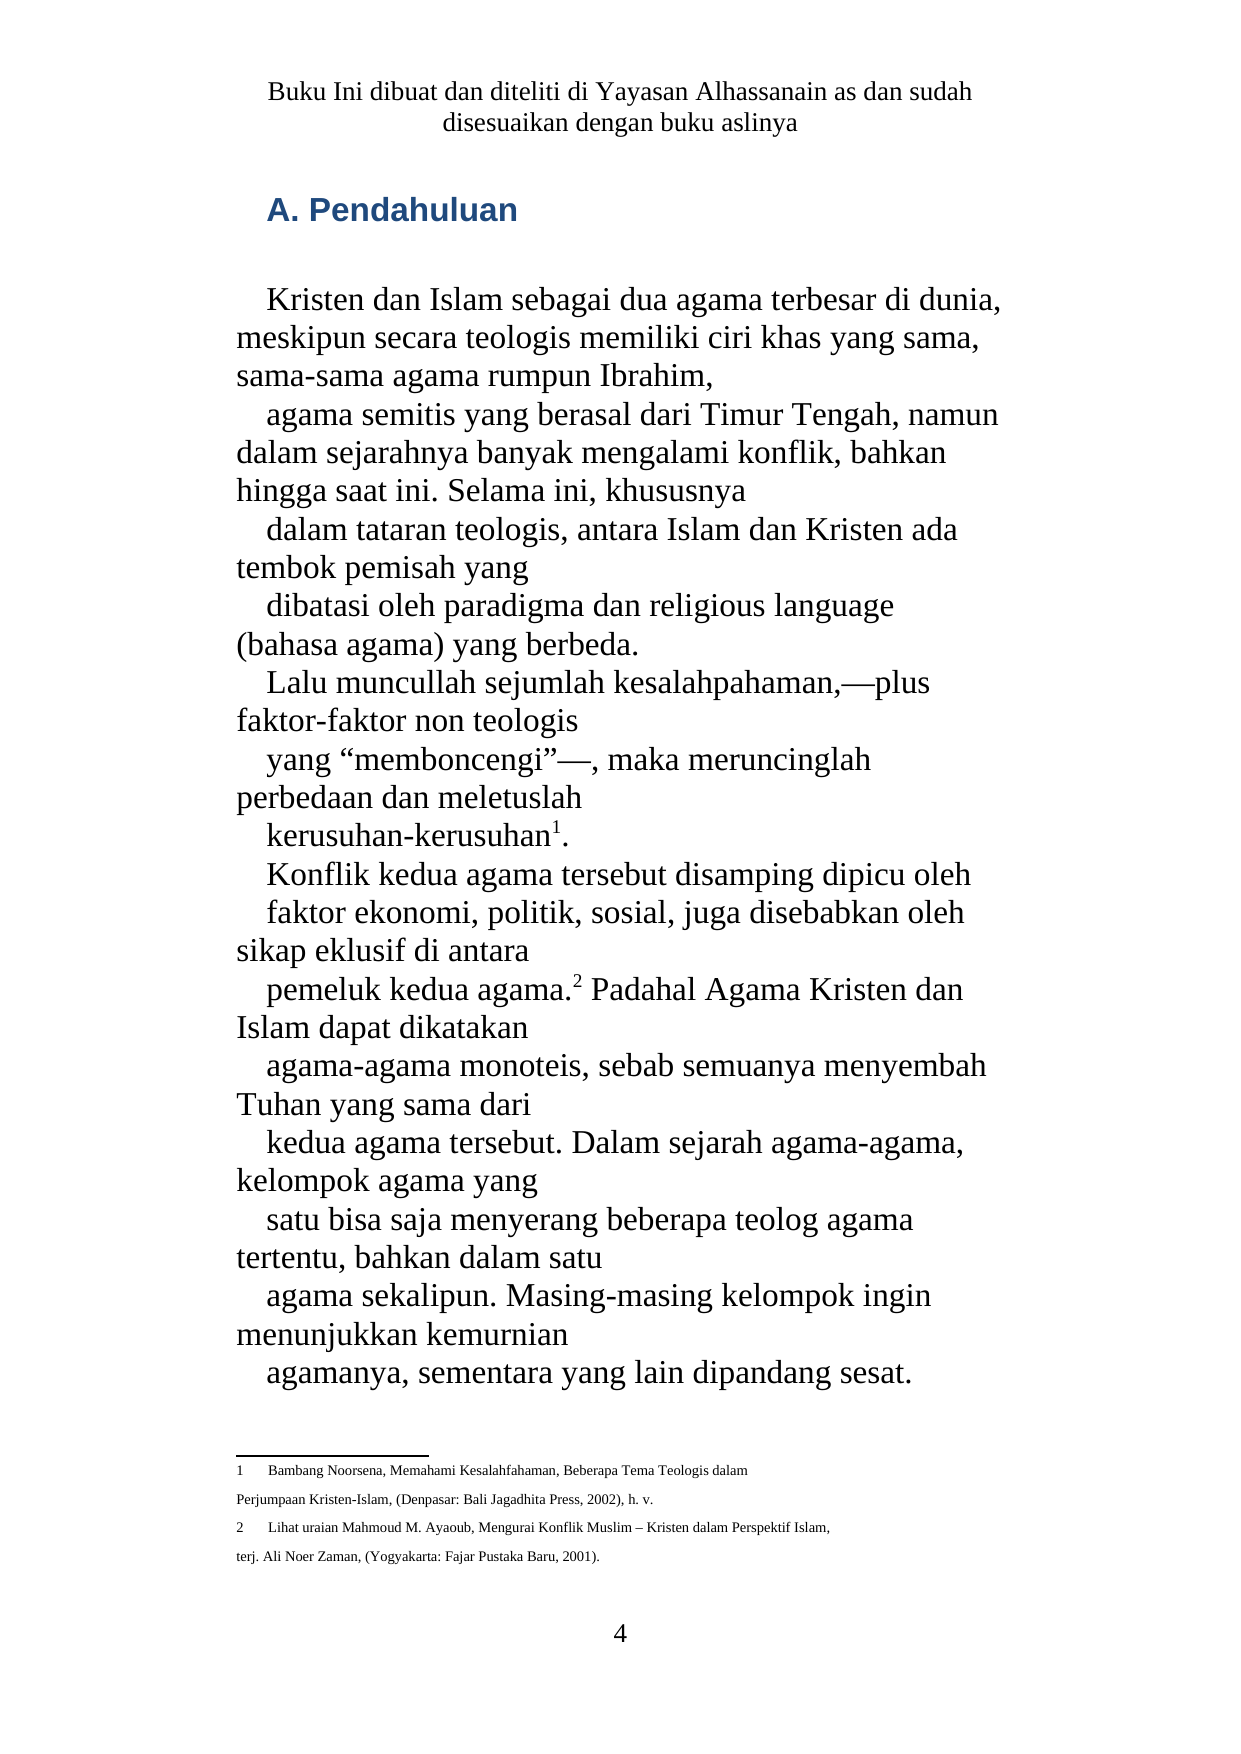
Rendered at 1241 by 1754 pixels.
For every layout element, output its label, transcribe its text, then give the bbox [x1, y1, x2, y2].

text agama sekalipun. Masing-masing kelompok ingin menunjukkan kemurnian [236, 1276, 1004, 1352]
text faktor ekonomi, politik, sosial, juga disebabkan oleh sikap eklusif di antara [236, 892, 1004, 969]
subtitle A. Pendahuluan [236, 190, 1004, 228]
text satu bisa saja menyerang beberapa teolog agama tertentu, bahkan dalam satu [236, 1199, 1004, 1276]
text kedua agama tersebut. Dalam sejarah agama-agama, kelompok agama yang [236, 1122, 1004, 1199]
text agama semitis yang berasal dari Timur Tengah, namun dalam sejarahnya banyak mengalami konflik, bahkan hingga saat ini. Selama ini, khususnya [236, 394, 1004, 509]
text dibatasi oleh paradigma dan religious language (bahasa agama) yang berbeda. [236, 586, 1004, 662]
text dalam tataran teologis, antara Islam dan Kristen ada tembok pemisah yang [236, 509, 1004, 586]
text Kristen dan Islam sebagai dua agama terbesar di dunia, meskipun secara teologis memiliki ciri khas yang sama, sama-sama agama rumpun Ibrahim, [236, 279, 1004, 394]
text pemeluk kedua agama. Padahal Agama Kristen dan Islam dapat dikatakan [236, 969, 1004, 1046]
text Lalu muncullah sejumlah kesalahpahaman,—plus faktor-faktor non teologis [236, 662, 1004, 739]
text yang “memboncengi”—, maka meruncinglah perbedaan dan meletuslah [236, 739, 1004, 816]
text Konflik kedua agama tersebut disamping dipicu oleh [236, 854, 1004, 892]
text kerusuhan-kerusuhan. [236, 816, 1004, 854]
text agamanya, sementara yang lain dipandang sesat. [236, 1352, 1004, 1391]
text agama-agama monoteis, sebab semuanya menyembah Tuhan yang sama dari [236, 1046, 1004, 1122]
